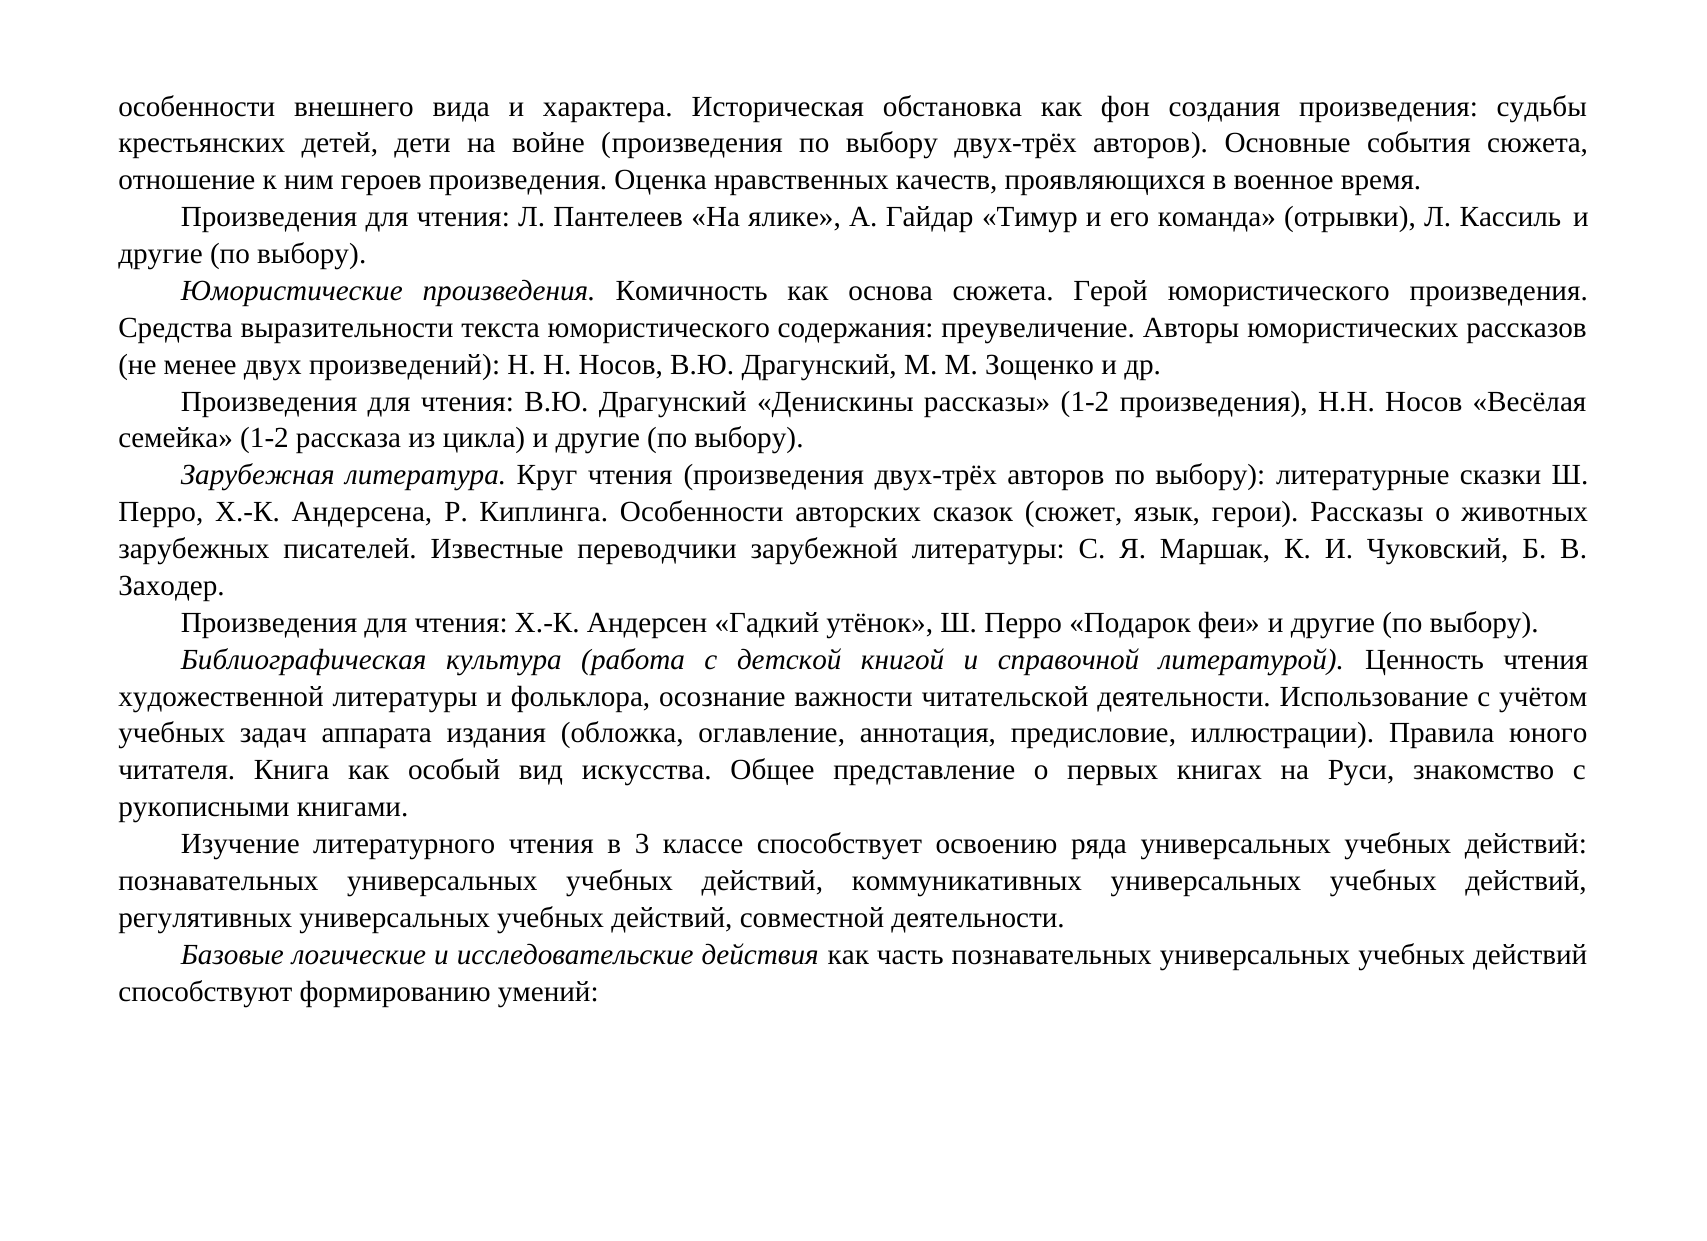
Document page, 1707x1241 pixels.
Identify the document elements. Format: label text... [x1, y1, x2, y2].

text Произведения для чтения: Л. Пантелеев «На ялике», А. Гайдар «Тимур и его команда» (отрывки), Л. Кассиль и другие (по выбору). [118, 199, 1588, 270]
text Базовые логические и исследовательские действия как часть познавательных универсальных учебных действий способствуют формированию умений: [118, 937, 1588, 1007]
text Юмористические произведения. Комичность как основа сюжета. Герой юмористического произведения. Средства выразительности текста юмористического содержания: преувеличение. Авторы юмористических рассказов (не менее двух произведений): Н. Н. Носов, В.Ю. Драгунский, М. М. Зощенко и др. [118, 273, 1588, 380]
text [118, 89, 1588, 196]
text Произведения для чтения: Х.-К. Андерсен «Гадкий утёнок», Ш. Перро «Подарок феи» и другие (по выбору). [118, 605, 1588, 638]
text Изучение литературного чтения в 3 классе способствует освоению ряда универсальных учебных действий: познавательных универсальных учебных действий, коммуникативных универсальных учебных действий, регулятивных универсальных учебных действий, совместной деятельности. [118, 826, 1588, 933]
text Произведения для чтения: В.Ю. Драгунский «Денискины рассказы» (1-2 произведения), Н.Н. Носов «Весёлая семейка» (1-2 рассказа из цикла) и другие (по выбору). [118, 384, 1588, 454]
text Зарубежная литература. Круг чтения (произведения двух-трёх авторов по выбору): литературные сказки Ш. Перро, Х.-К. Андерсена, Р. Киплинга. Особенности авторских сказок (сюжет, язык, герои). Рассказы о животных зарубежных писателей. Известные переводчики зарубежной литературы: С. Я. Маршак, К. И. Чуковский, Б. В. Заходер. [118, 457, 1588, 602]
text Библиографическая культура (работа с детской книгой и справочной литературой). Ценность чтения художественной литературы и фольклора, осознание важности читательской деятельности. Использование с учётом учебных задач аппарата издания (обложка, оглавление, аннотация, предисловие, иллюстрации). Правила юного читателя. Книга как особый вид искусства. Общее представление о первых книгах на Руси, знакомство с рукописными книгами. [118, 642, 1588, 823]
